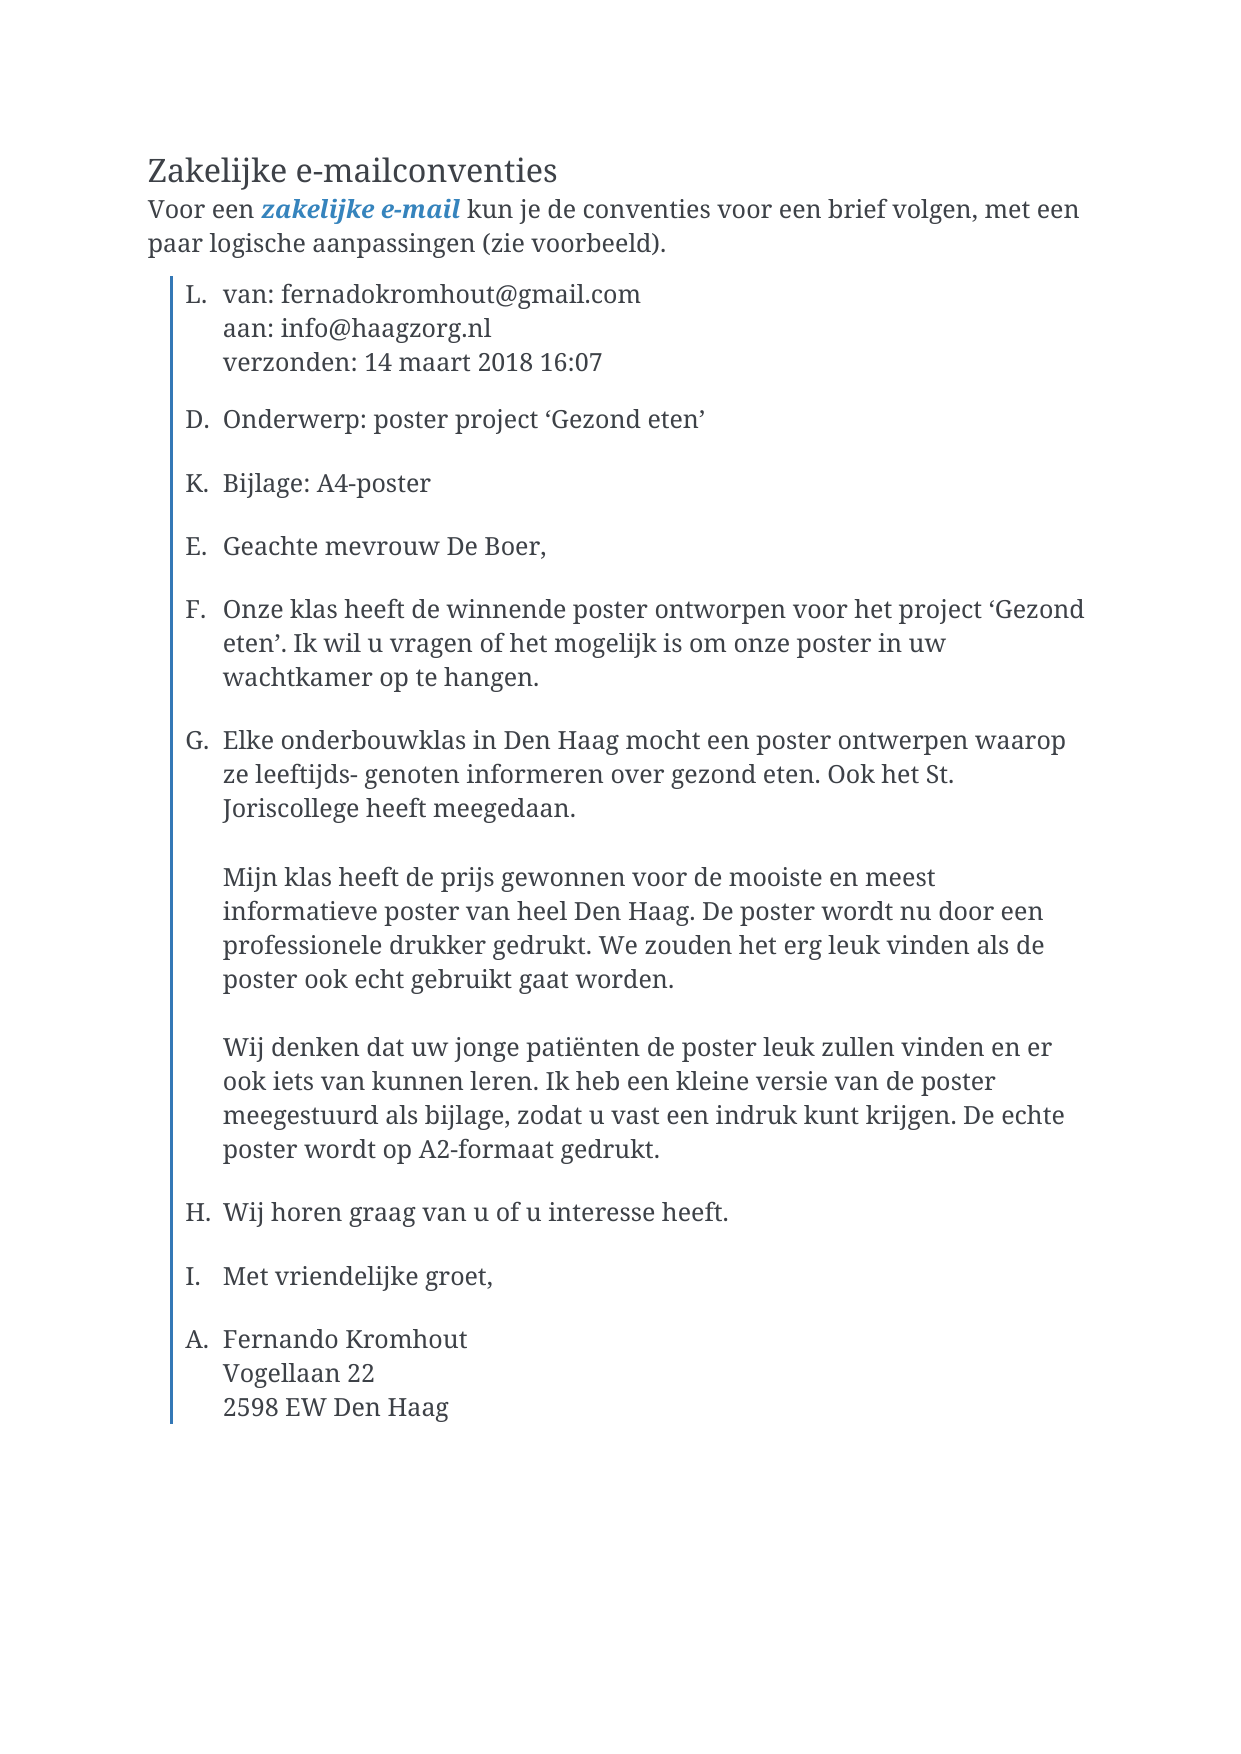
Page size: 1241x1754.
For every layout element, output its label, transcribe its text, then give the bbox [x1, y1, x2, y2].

list Geachte mevrouw De Boer, [173, 528, 1093, 562]
list Met vriendelijke groet, [173, 1258, 1093, 1292]
list Onderwerp: poster project ‘Gezond eten’ [173, 402, 1093, 436]
list van: fernadokromhout@gmail.com aan: info@haagzorg.nl verzonden: 14 maart 2018 16:07 [173, 276, 1093, 378]
list Fernando Kromhout Vogellaan 22 2598 EW Den Haag [173, 1321, 1093, 1424]
list Onze klas heeft de winnende poster ontworpen voor het project ‘Gezond eten’. Ik wil u vragen of het mogelijk is om onze poster in uw wachtkamer op te hangen. [173, 592, 1093, 694]
text Zakelijke e-mailconventies Voor een zakelijke e-mail kun je de conventies voor een brief volgen, met een paar logische aanpassingen (zie voorbeeld). [148, 148, 1093, 260]
list Bijlage: A4-poster [173, 465, 1093, 499]
list Wij horen graag van u of u interesse heeft. [173, 1195, 1093, 1229]
list Elke onderbouwklas in Den Haag mocht een poster ontwerpen waarop ze leeftijds- genoten informeren over gezond eten. Ook het St. Joriscollege heeft meegedaan. Mijn klas heeft de prijs gewonnen voor de mooiste en meest informatieve poster van heel Den Haag. De poster wordt nu door een professionele drukker gedrukt. We zouden het erg leuk vinden als de poster ook echt gebruikt gaat worden. Wij denken dat uw jonge patiënten de poster leuk zullen vinden en er ook iets van kunnen leren. Ik heb een kleine versie van de poster meegestuurd als bijlage, zodat u vast een indruk kunt krijgen. De echte poster wordt op A2-formaat gedrukt. [173, 723, 1093, 1166]
